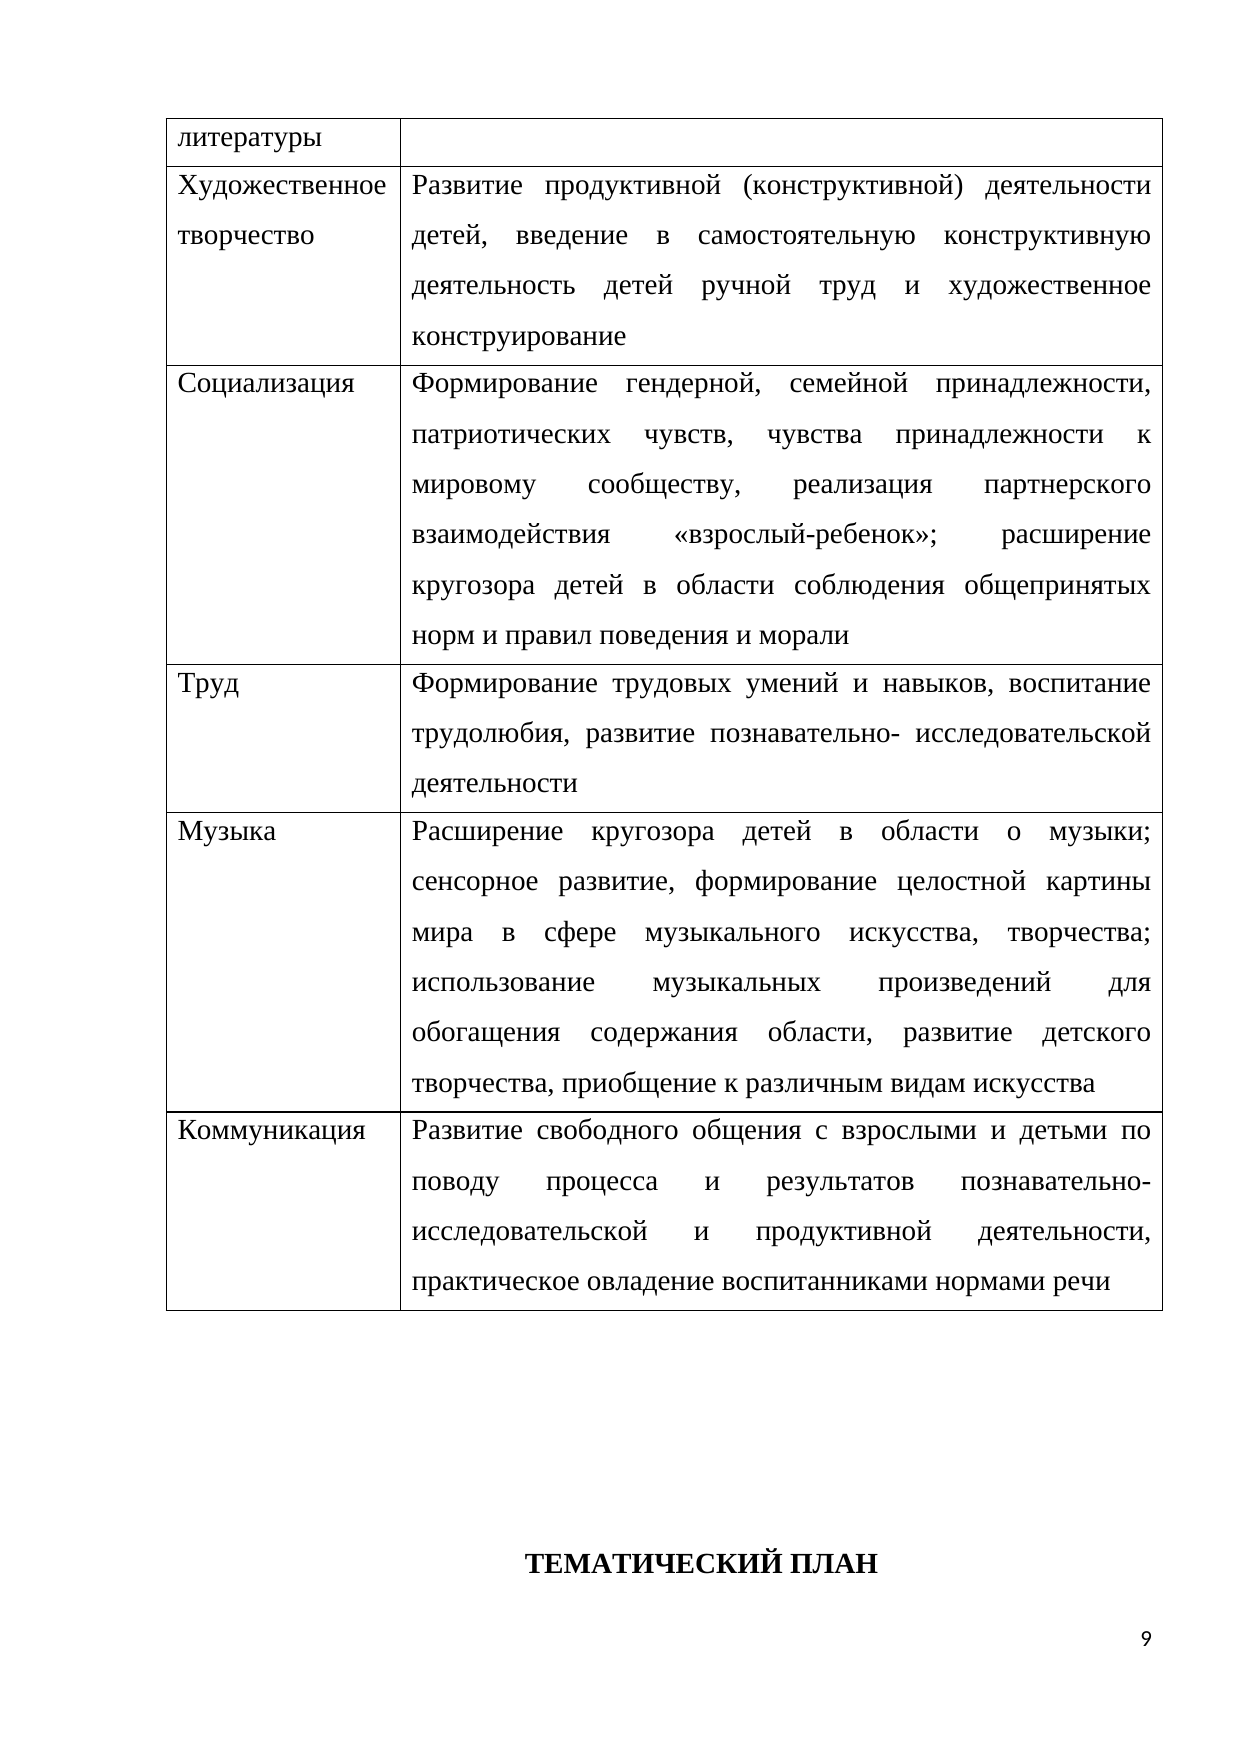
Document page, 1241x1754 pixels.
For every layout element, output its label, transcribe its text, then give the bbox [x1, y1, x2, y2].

table_cell Развитие свободного общения с взрослыми и детьми по поводу процесса и результатов познавательно-исследовательской и продуктивной деятельности, практическое овладение воспитанниками нормами речи [401, 1113, 1162, 1310]
table_cell Труд [167, 665, 400, 812]
table_cell Формирование трудовых умений и навыков, воспитание трудолюбия, развитие познавательно- исследовательской деятельности [401, 665, 1162, 812]
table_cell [167, 119, 400, 166]
table_cell Расширение кругозора детей в области о музыки; сенсорное развитие, формирование целостной картины мира в сфере музыкального искусства, творчества; использование музыкальных произведений для обогащения содержания области, развитие детского творчества, приобщение к различным видам искусства [401, 813, 1162, 1111]
table_cell Развитие продуктивной (конструктивной) деятельности детей, введение в самостоятельную конструктивную деятельность детей ручной труд и художественное конструирование [401, 167, 1162, 364]
table_cell Формирование гендерной, семейной принадлежности, патриотических чувств, чувства принадлежности к мировому сообществу, реализация партнерского взаимодействия «взрослый-ребенок»; расширение кругозора детей в области соблюдения общепринятых норм и правил поведения и морали [401, 366, 1162, 664]
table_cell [401, 119, 1162, 166]
table_cell Коммуникация [167, 1113, 400, 1310]
table_cell Социализация [167, 366, 400, 664]
table_cell Художественное творчество [167, 167, 400, 364]
text ТЕМАТИЧЕСКИЙ ПЛАН [177, 1546, 1152, 1579]
table_cell Музыка [167, 813, 400, 1111]
